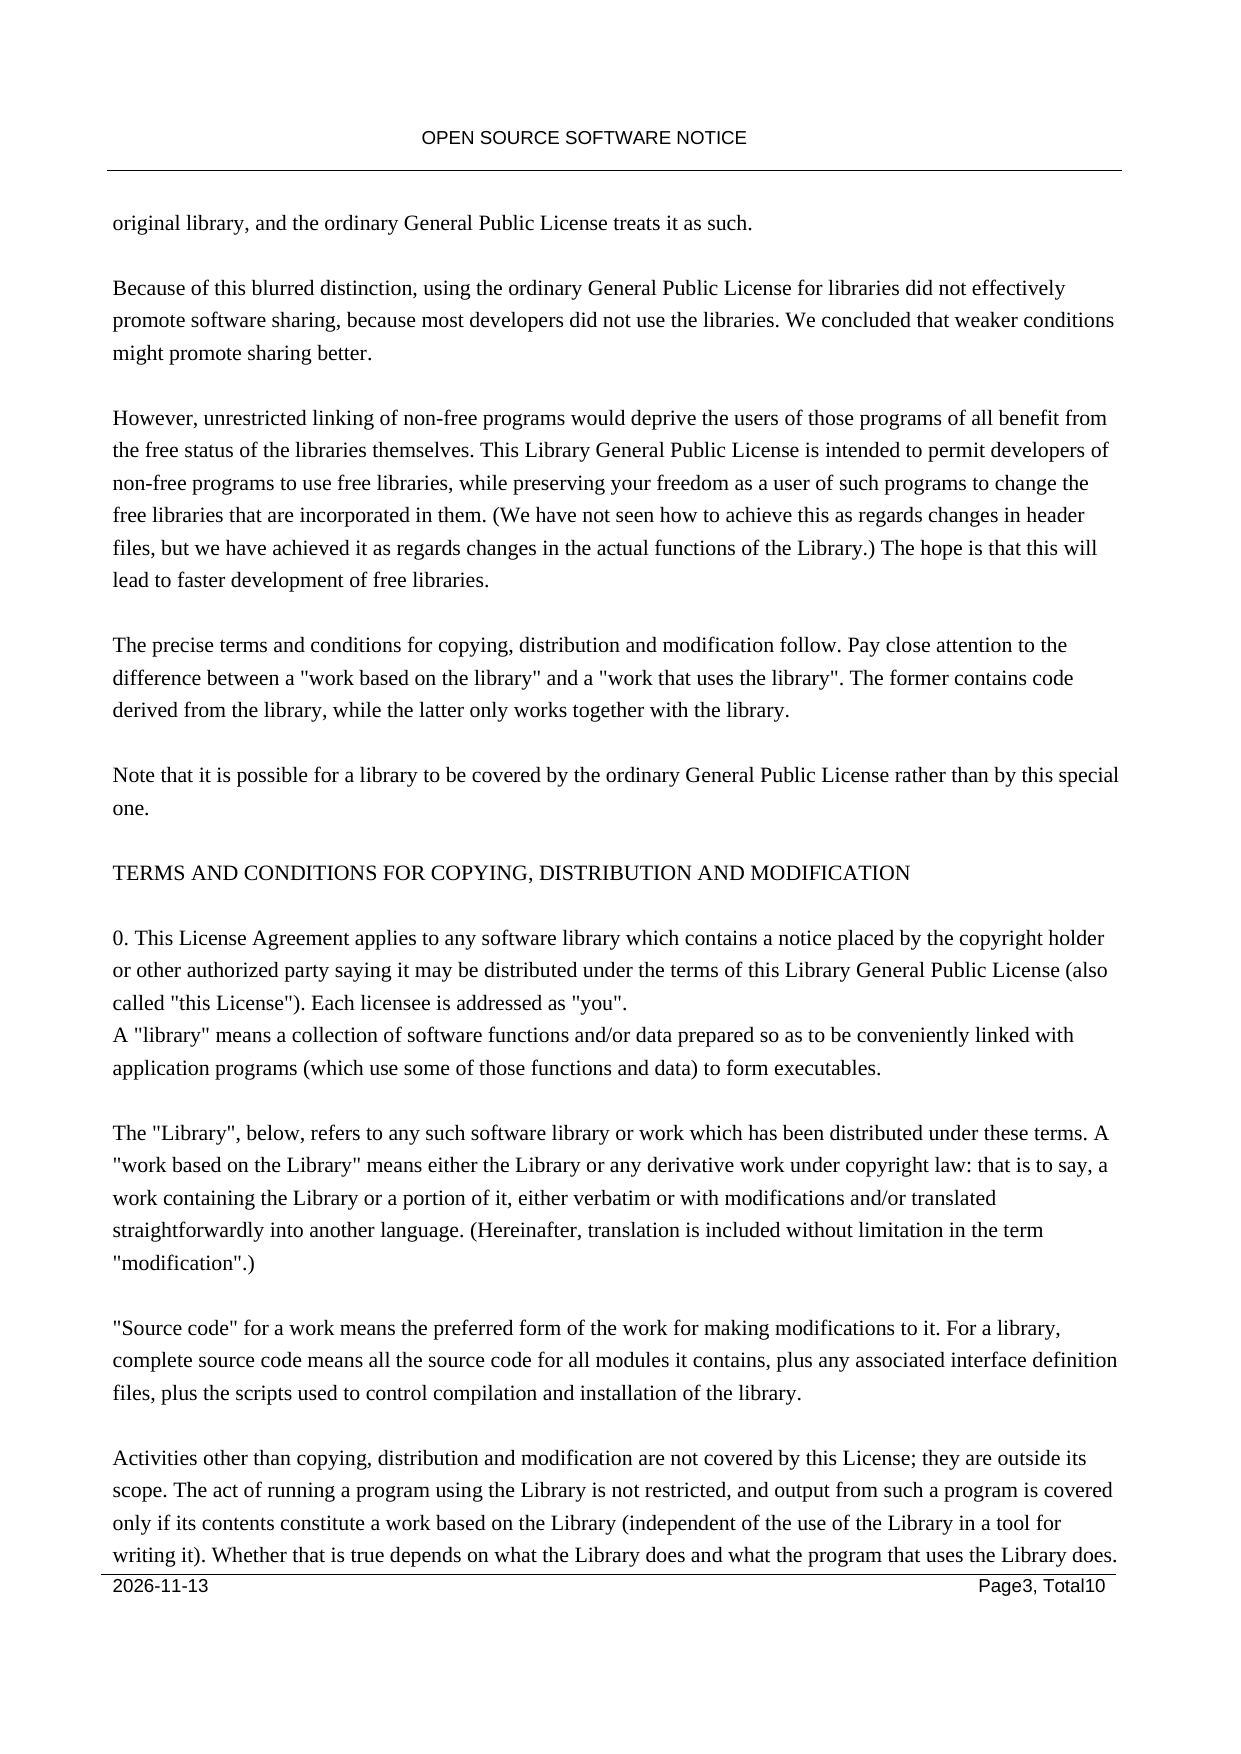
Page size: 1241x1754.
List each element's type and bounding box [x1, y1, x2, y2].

text [112, 206, 1128, 1571]
